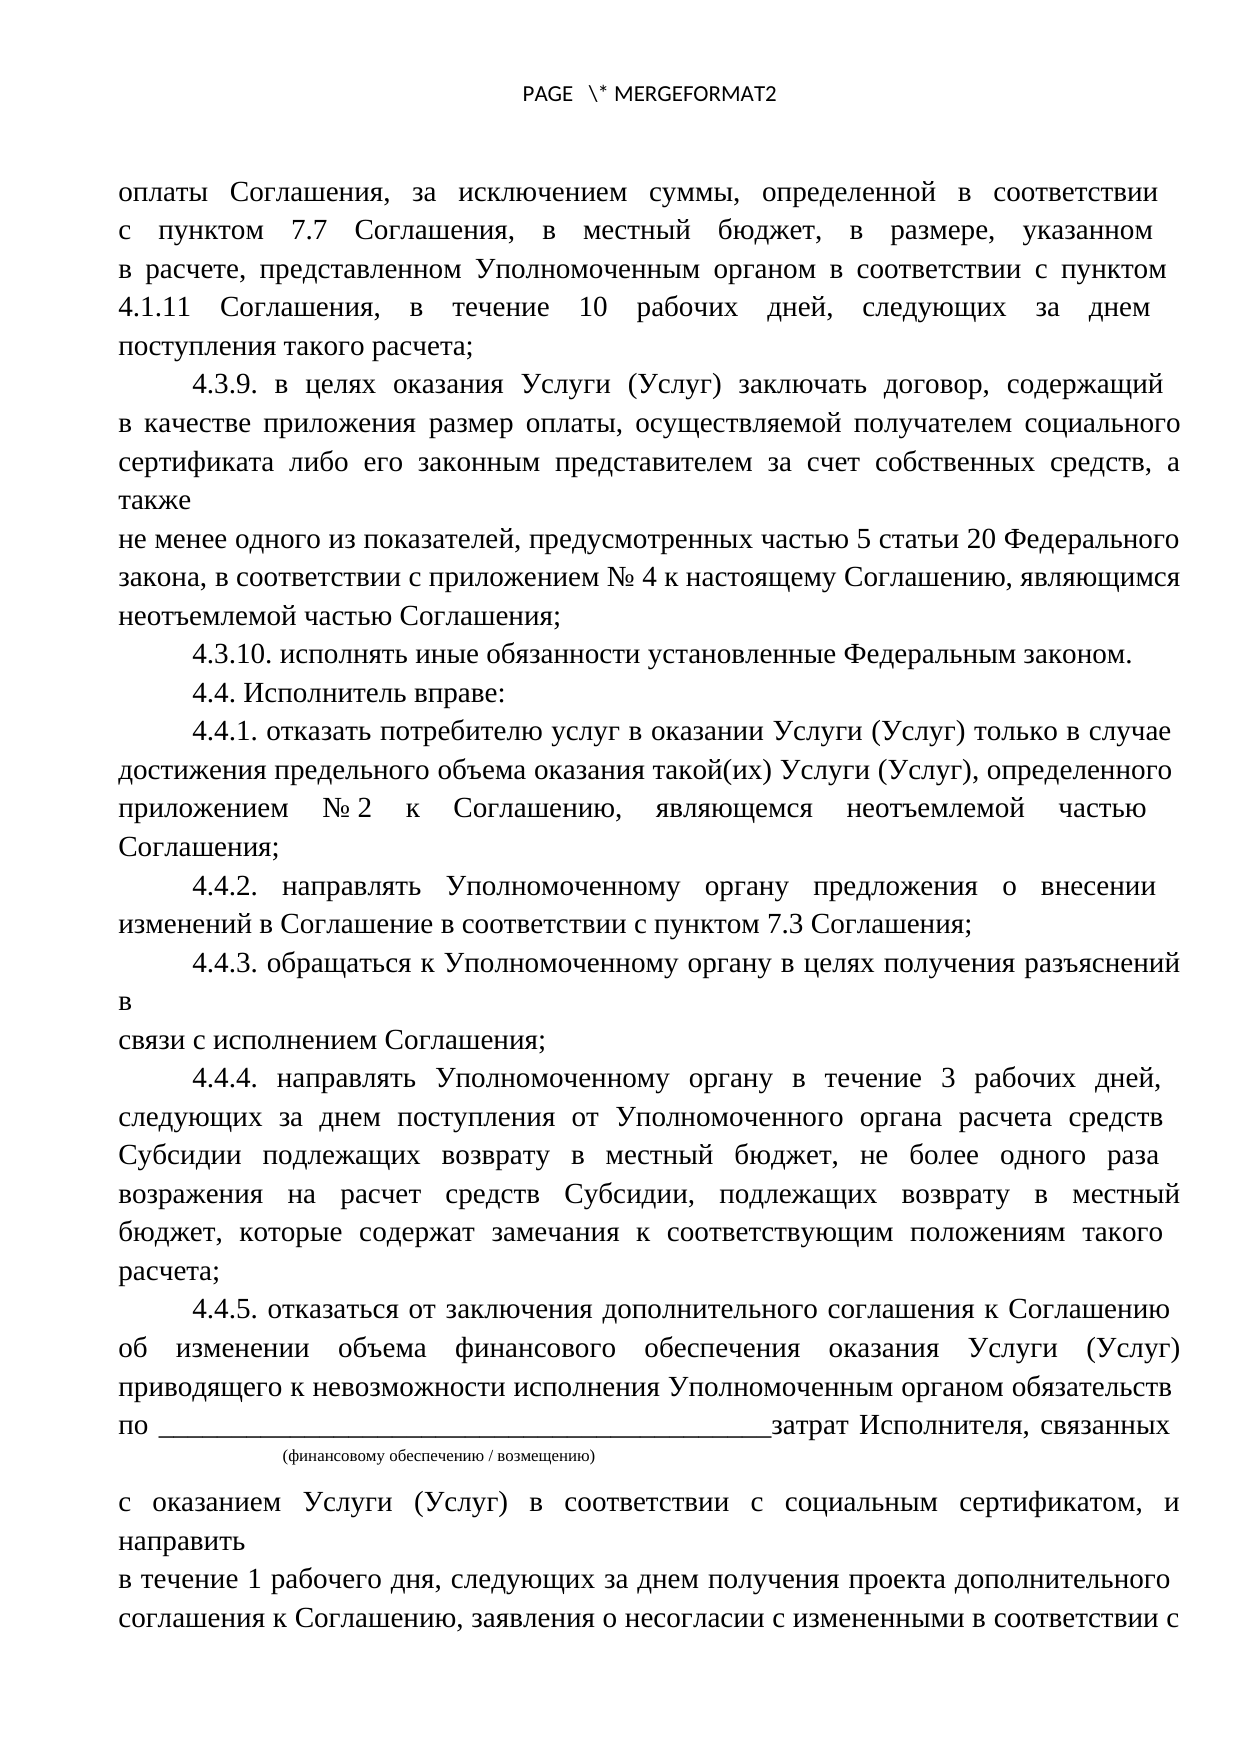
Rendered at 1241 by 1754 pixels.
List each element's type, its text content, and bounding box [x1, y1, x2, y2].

text 4.4.5. отказаться от заключения дополнительного соглашения к Соглашению об изменении объема финансового обеспечения оказания Услуги (Услуг) приводящего к невозможности исполнения Уполномоченным органом обязательств по __________________________________________затрат Исполнителя, связанных (финансовому обеспечению / возмещению) [118, 1292, 1181, 1479]
text 4.4.1. отказать потребителю услуг в оказании Услуги (Услуг) только в случае достижения предельного объема оказания такой(их) Услуги (Услуг), определенного приложением № 2 к Соглашению, являющемся неотъемлемой частью Соглашения; [118, 713, 1181, 863]
text 4.3.9. в целях оказания Услуги (Услуг) заключать договор, содержащий в качестве приложения размер оплаты, осуществляемой получателем социального сертификата либо его законным представителем за счет собственных средств, а также не менее одного из показателей, предусмотренных частью 5 статьи 20 Федерального закона, в соответствии с приложением № 4 к настоящему Соглашению, являющимся неотъемлемой частью Соглашения; [118, 367, 1181, 631]
text 4.4. Исполнитель вправе: [118, 675, 1181, 708]
text 4.4.2. направлять Уполномоченному органу предложения о внесении изменений в Соглашение в соответствии с пунктом 7.3 Соглашения; [118, 868, 1181, 940]
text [118, 1484, 1181, 1633]
text 4.4.4. направлять Уполномоченному органу в течение 3 рабочих дней, следующих за днем поступления от Уполномоченного органа расчета средств Субсидии подлежащих возврату в местный бюджет, не более одного раза возражения на расчет средств Субсидии, подлежащих возврату в местный бюджет, которые содержат замечания к соответствующим положениям такого расчета; [118, 1060, 1181, 1287]
text 4.3.10. исполнять иные обязанности установленные Федеральным законом. [118, 636, 1181, 670]
text 4.4.3. обращаться к Уполномоченному органу в целях получения разъяснений в связи с исполнением Соглашения; [118, 945, 1181, 1055]
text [118, 135, 1181, 362]
